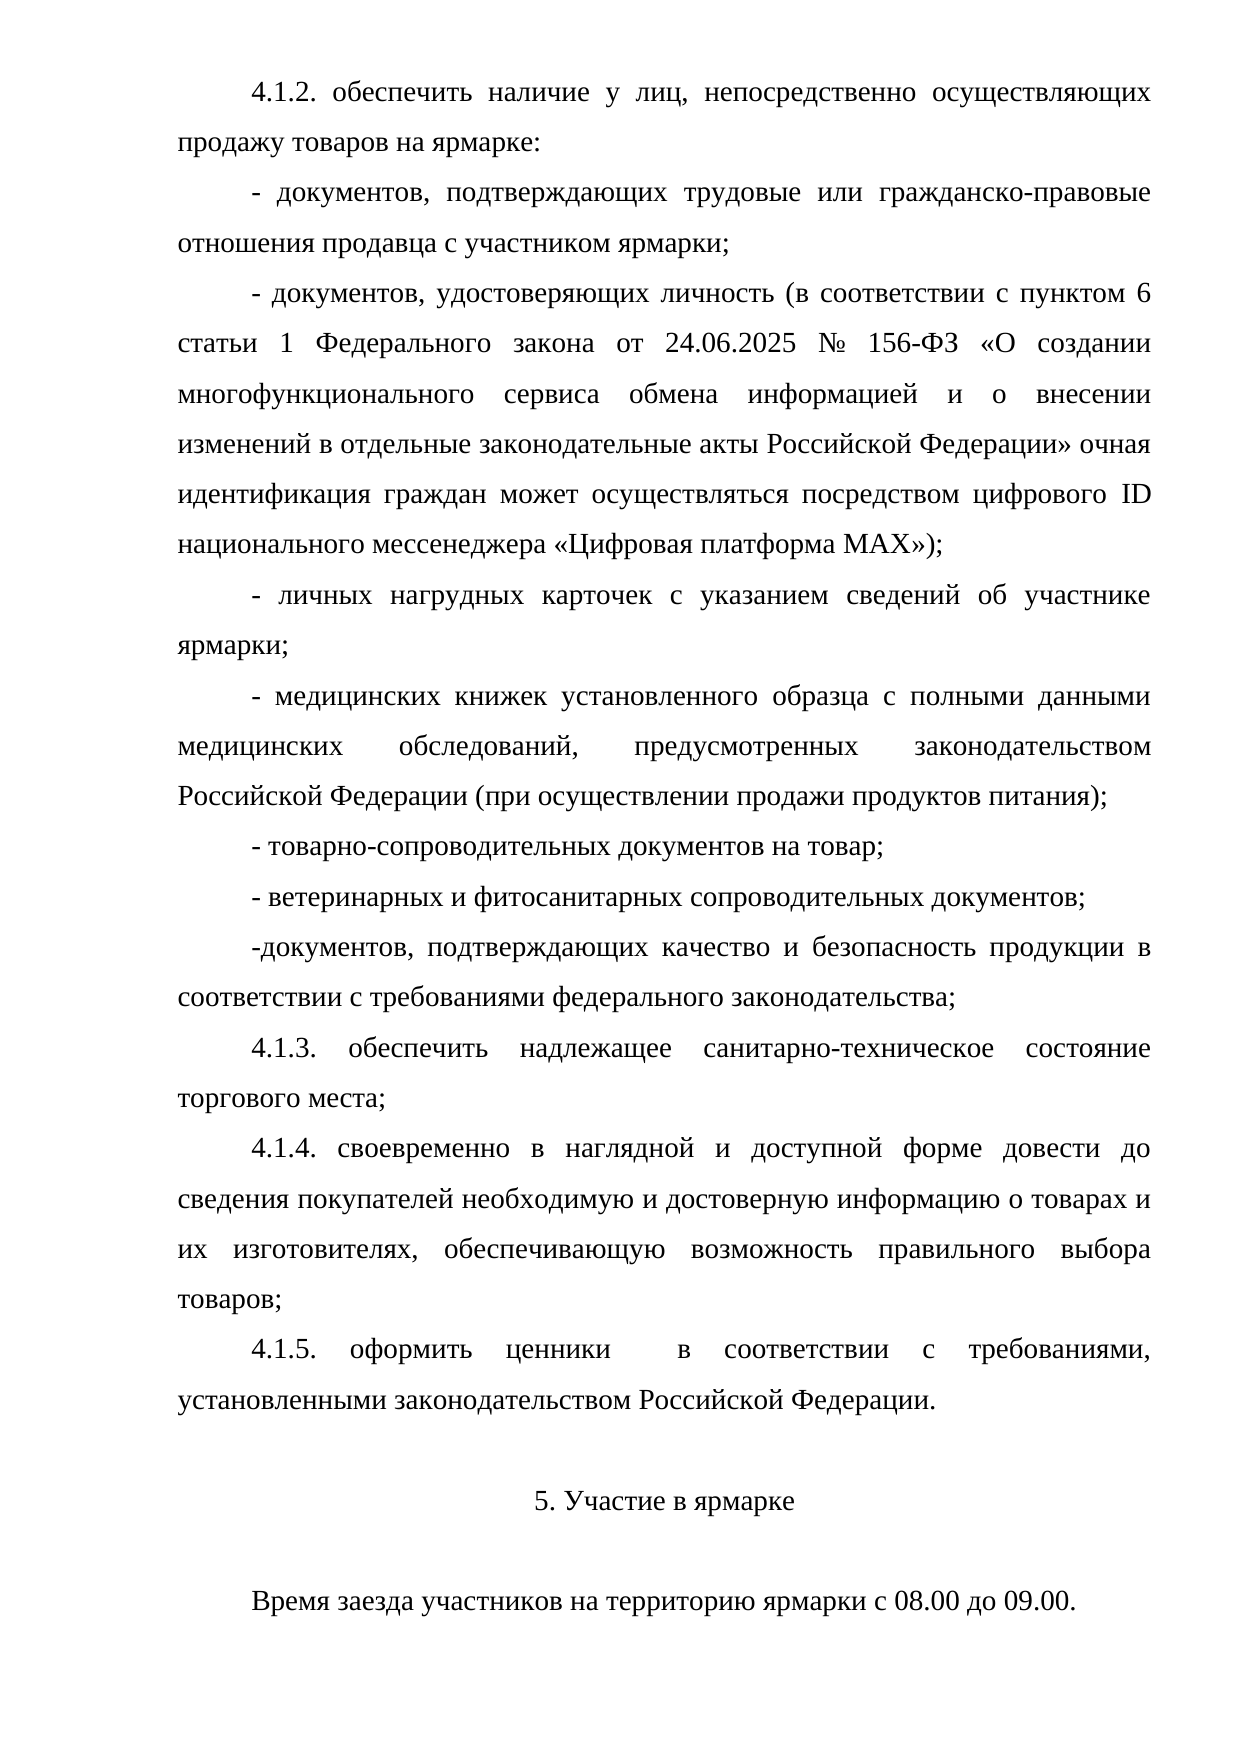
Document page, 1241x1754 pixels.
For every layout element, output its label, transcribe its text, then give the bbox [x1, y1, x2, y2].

text 4.1.4. своевременно в наглядной и доступной форме довести до сведения покупателей необходимую и достоверную информацию о товарах и их изготовителях, обеспечивающую возможность правильного выбора товаров; [177, 1130, 1152, 1315]
text 5. Участие в ярмарке [177, 1483, 1152, 1516]
text 4.1.3. обеспечить надлежащее санитарно-техническое состояние торгового места; [177, 1030, 1152, 1114]
text 4.1.2. обеспечить наличие у лиц, непосредственно осуществляющих продажу товаров на ярмарке: [177, 74, 1152, 158]
text 4.1.5. оформить ценники в соответствии с требованиями, установленными законодательством Российской Федерации. [177, 1332, 1152, 1416]
text - медицинских книжек установленного образца с полными данными медицинских обследований, предусмотренных законодательством Российской Федерации (при осуществлении продажи продуктов питания); [177, 678, 1152, 812]
text - ветеринарных и фитосанитарных сопроводительных документов; [177, 879, 1152, 912]
text - товарно-сопроводительных документов на товар; [177, 828, 1152, 862]
text - документов, подтверждающих трудовые или гражданско-правовые отношения продавца с участником ярмарки; [177, 174, 1152, 258]
text Время заезда участников на территорию ярмарки с 08.00 до 09.00. [177, 1583, 1152, 1617]
text -документов, подтверждающих качество и безопасность продукции в соответствии с требованиями федерального законодательства; [177, 929, 1152, 1013]
text - личных нагрудных карточек с указанием сведений об участнике ярмарки; [177, 577, 1152, 661]
text - документов, удостоверяющих личность (в соответствии с пунктом 6 статьи 1 Федерального закона от 24.06.2025 № 156-ФЗ «О создании многофункционального сервиса обмена информацией и о внесении изменений в отдельные законодательные акты Российской Федерации» очная идентификация граждан может осуществляться посредством цифрового ID национального мессенеджера «Цифровая платформа MAX»); [177, 275, 1152, 560]
